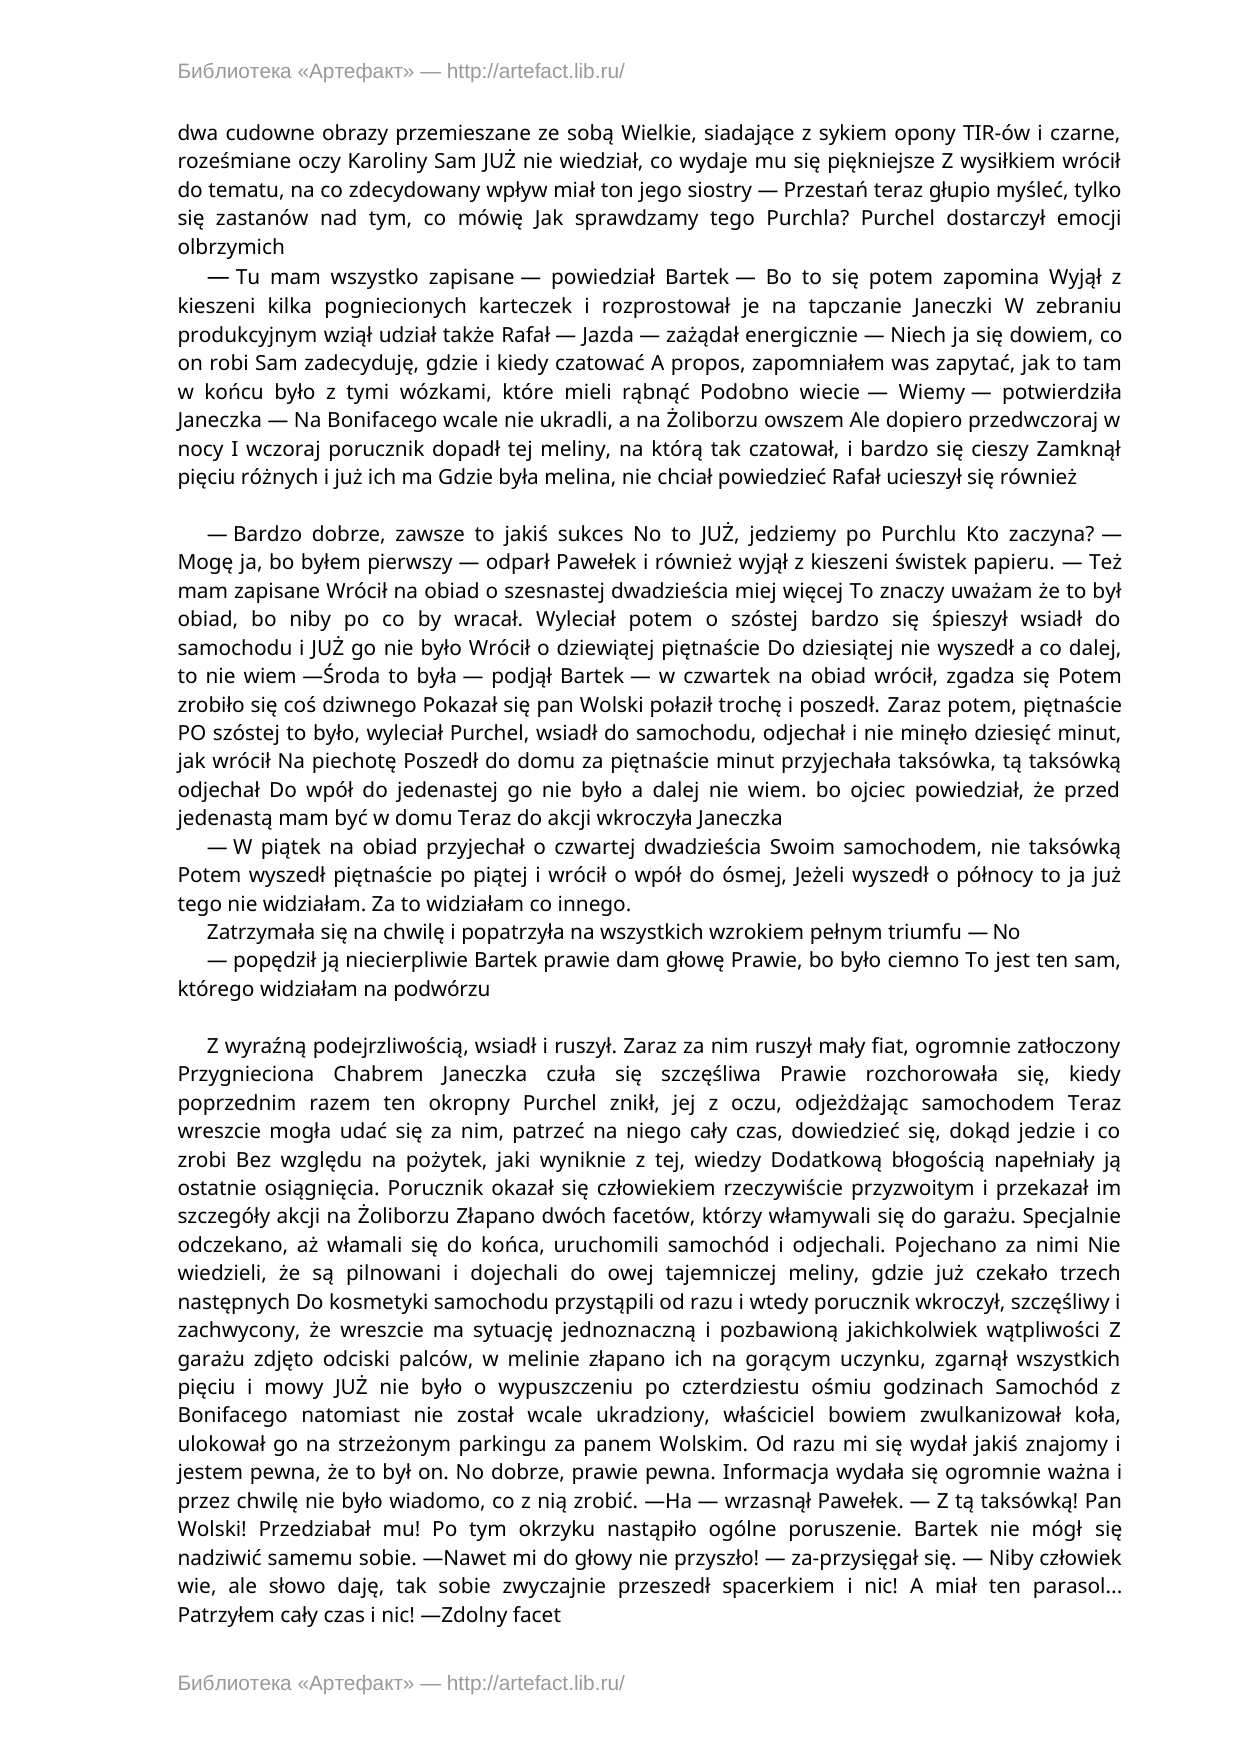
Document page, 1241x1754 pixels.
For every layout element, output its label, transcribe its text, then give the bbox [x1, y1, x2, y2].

text — popędził ją niecierpliwie Bartek prawie dam głowę Prawie, bo było ciemno To jest ten sam, którego widziałam na podwórzu [177, 946, 1122, 1002]
text — Tu mam wszystko zapisane — powiedział Bartek — Bo to się potem zapomina Wyjął z kieszeni kilka pogniecionych karteczek i rozprostował je na tapczanie Janeczki W zebraniu produkcyjnym wziął udział także Rafał — Jazda — zażądał energicznie — Niech ja się dowiem, co on robi Sam zadecyduję, gdzie i kiedy czatować A propos, zapomniałem was zapytać, jak to tam w końcu było z tymi wózkami, które mieli rąbnąć Podobno wiecie — Wiemy — potwierdziła Janeczka — Na Bonifacego wcale nie ukradli, a na Żoliborzu owszem Ale dopiero przedwczoraj w nocy I wczoraj porucznik dopadł tej meliny, na którą tak czatował, i bardzo się cieszy Zamknął pięciu różnych i już ich ma Gdzie była melina, nie chciał powiedzieć Rafał ucieszył się również [177, 260, 1122, 491]
text Zatrzymała się na chwilę i popatrzyła na wszystkich wzrokiem pełnym triumfu — No [177, 917, 1122, 946]
text — Bardzo dobrze, zawsze to jakiś sukces No to JUŻ, jedziemy po Purchlu Kto zaczyna? — Mogę ja, bo byłem pierwszy — odparł Pawełek i również wyjął z kieszeni świstek papieru. — Też mam zapisane Wrócił na obiad o szesnastej dwadzieścia miej więcej To znaczy uważam że to był obiad, bo niby po co by wracał. Wyleciał potem o szóstej bardzo się śpieszył wsiadł do samochodu i JUŻ go nie było Wrócił o dziewiątej piętnaście Do dziesiątej nie wyszedł a co dalej, to nie wiem —Środa to była — podjął Bartek — w czwartek na obiad wrócił, zgadza się Potem zrobiło się coś dziwnego Pokazał się pan Wolski połaził trochę i poszedł. Zaraz potem, piętnaście PO szóstej to było, wyleciał Purchel, wsiadł do samochodu, odjechał i nie minęło dziesięć minut, jak wrócił Na piechotę Poszedł do domu za piętnaście minut przyjechała taksówka, tą taksówką odjechał Do wpół do jedenastej go nie było a dalej nie wiem. bo ojciec powiedział, że przed jedenastą mam być w domu Teraz do akcji wkroczyła Janeczka [177, 519, 1122, 832]
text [177, 118, 1122, 260]
text Z wyraźną podejrzliwością, wsiadł i ruszył. Zaraz za nim ruszył mały fiat, ogromnie zatłoczony Przygnieciona Chabrem Janeczka czuła się szczęśliwa Prawie rozchorowała się, kiedy poprzednim razem ten okropny Purchel znikł, jej z oczu, odjeżdżając samochodem Teraz wreszcie mogła udać się za nim, patrzeć na niego cały czas, dowiedzieć się, dokąd jedzie i co zrobi Bez względu na pożytek, jaki wyniknie z tej, wiedzy Dodatkową błogością napełniały ją ostatnie osiągnięcia. Porucznik okazał się człowiekiem rzeczywiście przyzwoitym i przekazał im szczegóły akcji na Żoliborzu Złapano dwóch facetów, którzy włamywali się do garażu. Specjalnie odczekano, aż włamali się do końca, uruchomili samochód i odjechali. Pojechano za nimi Nie wiedzieli, że są pilnowani i dojechali do owej tajemniczej meliny, gdzie już czekało trzech następnych Do kosmetyki samochodu przystąpili od razu i wtedy porucznik wkroczył, szczęśliwy i zachwycony, że wreszcie ma sytuację jednoznaczną i pozbawioną jakichkolwiek wątpliwości Z garażu zdjęto odciski palców, w melinie złapano ich na gorącym uczynku, zgarnął wszystkich pięciu i mowy JUŻ nie było o wypuszczeniu po czterdziestu ośmiu godzinach Samochód z Bonifacego natomiast nie został wcale ukradziony, właściciel bowiem zwulkanizował koła, ulokował go na strzeżonym parkingu za panem Wolskim. Od razu mi się wydał jakiś znajomy i jestem pewna, że to był on. No dobrze, prawie pewna. Informacja wydała się ogromnie ważna i przez chwilę nie było wiadomo, co z nią zrobić. —Ha — wrzasnął Pawełek. — Z tą taksówką! Pan Wolski! Przedziabał mu! Po tym okrzyku nastąpiło ogólne poruszenie. Bartek nie mógł się nadziwić samemu sobie. —Nawet mi do głowy nie przyszło! — za-przysięgał się. — Niby człowiek wie, ale słowo daję, tak sobie zwyczajnie przeszedł spacerkiem i nic! A miał ten parasol... Patrzyłem cały czas i nic! —Zdolny facet [177, 1031, 1122, 1628]
text — W piątek na obiad przyjechał o czwartej dwadzieścia Swoim samochodem, nie taksówką Potem wyszedł piętnaście po piątej i wrócił o wpół do ósmej, Jeżeli wyszedł o północy to ja już tego nie widziałam. Za to widziałam co innego. [177, 832, 1122, 917]
